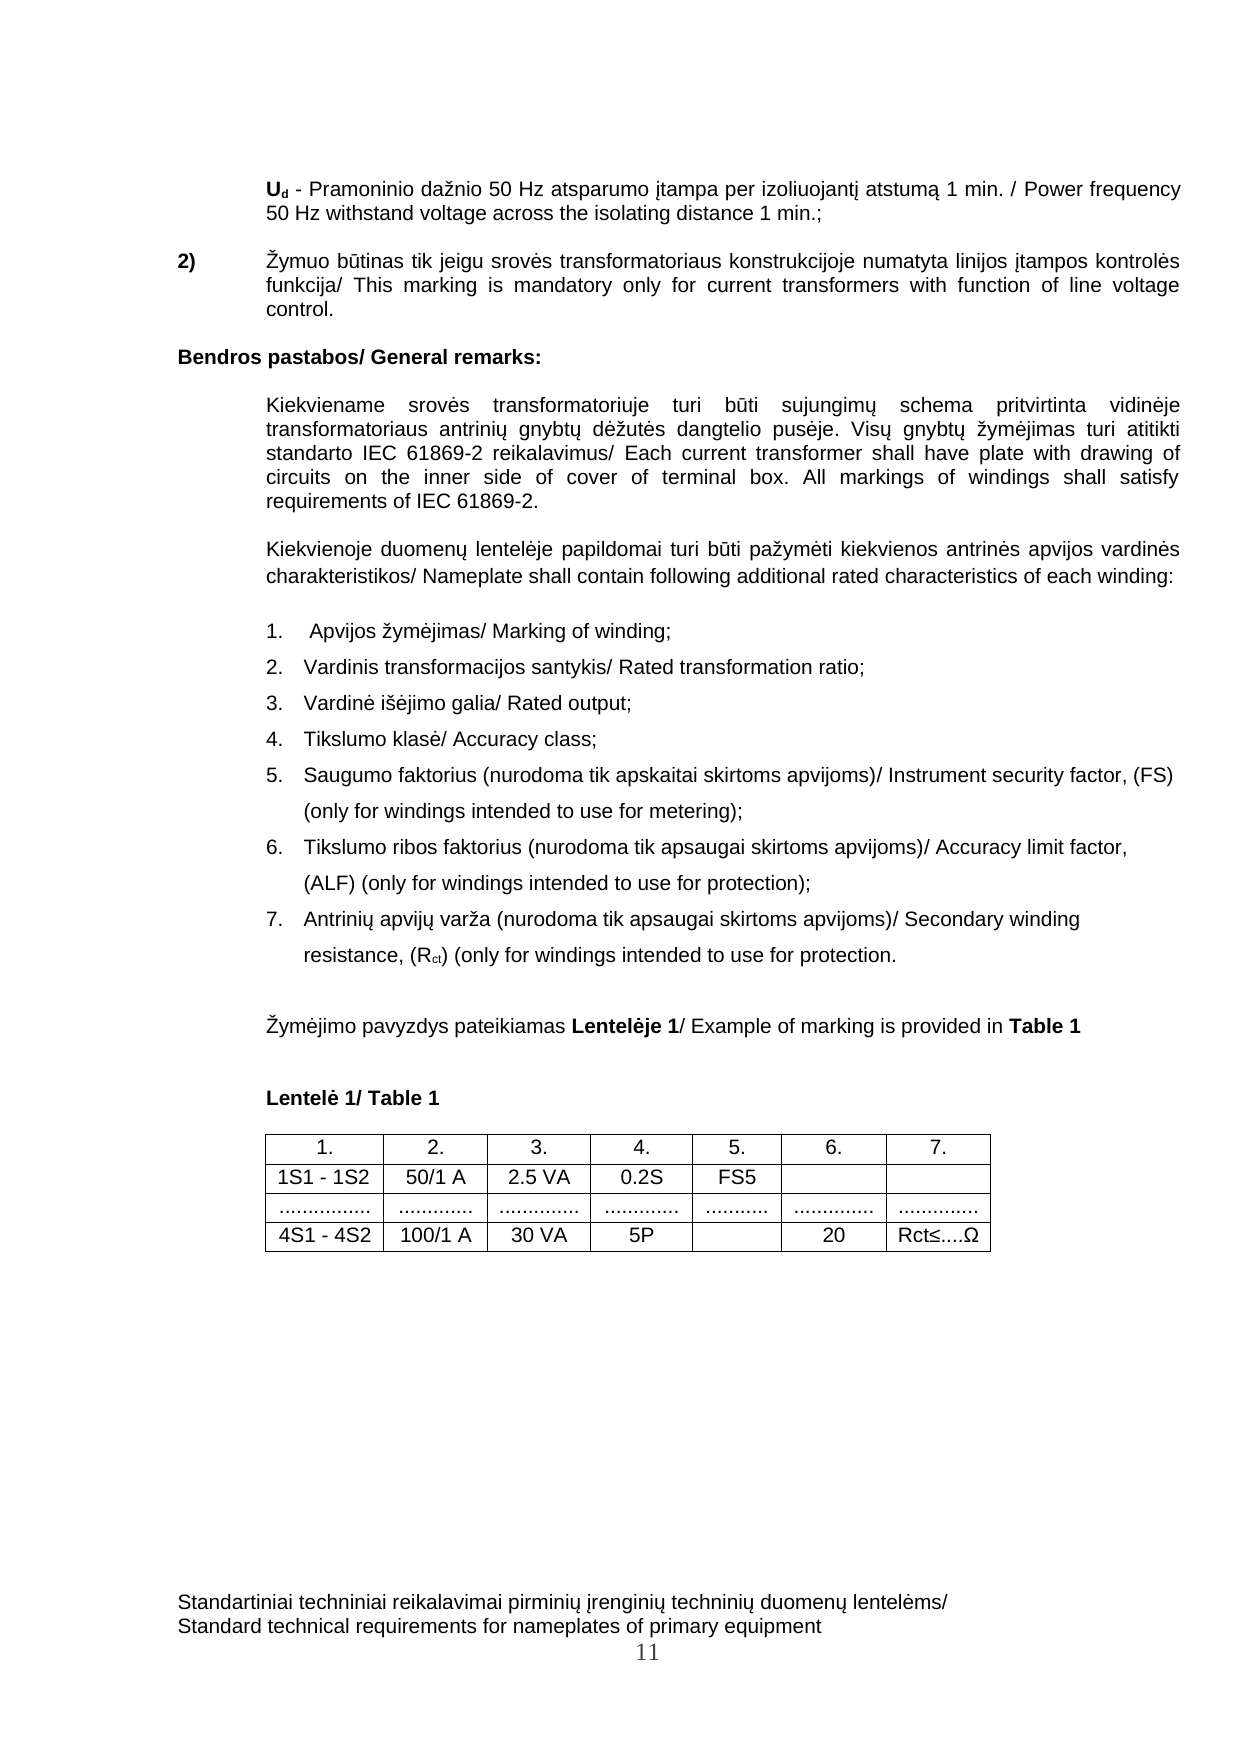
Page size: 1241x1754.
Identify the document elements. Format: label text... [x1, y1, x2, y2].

list Tikslumo ribos faktorius (nurodoma tik apsaugai skirtoms apvijoms)/ Accuracy limit factor, (ALF) (only for windings intended to use for protection); [266, 835, 1181, 894]
text Žymėjimo pavyzdys pateikiamas Lentelėje 1/ Example of marking is provided in Table 1 [177, 1014, 1181, 1038]
list Apvijos žymėjimas/ Marking of winding; [266, 619, 1181, 643]
table_cell [782, 1165, 886, 1193]
table_header 6. [782, 1135, 886, 1163]
table_cell ........... [693, 1194, 781, 1222]
table_cell .............. [488, 1194, 590, 1222]
list Antrinių apvijų varža (nurodoma tik apsaugai skirtoms apvijoms)/ Secondary winding resistance, (Rct) (only for windings intended to use for protection. [266, 907, 1181, 966]
text 2) Žymuo būtinas tik jeigu srovės transformatoriaus konstrukcijoje numatyta linijos įtampos kontrolės funkcija/ This marking is mandatory only for current transformers with function of line voltage control. [177, 249, 1181, 321]
text Ud - Pramoninio dažnio 50 Hz atsparumo įtampa per izoliuojantį atstumą 1 min. / Power frequency 50 Hz withstand voltage across the isolating distance 1 min.; [177, 177, 1181, 225]
text Lentelė 1/ Table 1 [177, 1086, 1181, 1110]
table_cell 20 [782, 1223, 886, 1251]
table_cell ................ [266, 1194, 383, 1222]
list Vardinis transformacijos santykis/ Rated transformation ratio; [266, 655, 1181, 679]
table_cell .............. [887, 1194, 990, 1222]
list Saugumo faktorius (nurodoma tik apskaitai skirtoms apvijoms)/ Instrument security factor, (FS) (only for windings intended to use for metering); [266, 763, 1181, 823]
table_header 3. [488, 1135, 590, 1163]
table_cell FS5 [693, 1165, 781, 1193]
list Vardinė išėjimo galia/ Rated output; [266, 691, 1181, 715]
table_cell 30 VA [488, 1223, 590, 1251]
table_cell [887, 1165, 990, 1193]
table_cell ............. [384, 1194, 487, 1222]
table_cell 5P [591, 1223, 692, 1251]
table_cell 50/1 A [384, 1165, 487, 1193]
table_cell .............. [782, 1194, 886, 1222]
table_cell 100/1 A [384, 1223, 487, 1251]
table_cell 4S1 - 4S2 [266, 1223, 383, 1251]
table_header 2. [384, 1135, 487, 1163]
text Bendros pastabos/ General remarks: [177, 345, 1181, 369]
table_header 1. [266, 1135, 383, 1163]
table_cell 0.2S [591, 1165, 692, 1193]
table_header 5. [693, 1135, 781, 1163]
list Tikslumo klasė/ Accuracy class; [266, 727, 1181, 751]
table_cell Rct≤....Ω [887, 1223, 990, 1251]
table_cell 2.5 VA [488, 1165, 590, 1193]
text Kiekviename srovės transformatoriuje turi būti sujungimų schema pritvirtinta vidinėje transformatoriaus antrinių gnybtų dėžutės dangtelio pusėje. Visų gnybtų žymėjimas turi atitikti standarto IEC 61869-2 reikalavimus/ Each current transformer shall have plate with drawing of circuits on the inner side of cover of terminal box. All markings of windings shall satisfy requirements of IEC 61869-2. [266, 393, 1181, 513]
text Kiekvienoje duomenų lentelėje papildomai turi būti pažymėti kiekvienos antrinės apvijos vardinės charakteristikos/ Nameplate shall contain following additional rated characteristics of each winding: [266, 537, 1181, 588]
table_header 4. [591, 1135, 692, 1163]
table_cell ............. [591, 1194, 692, 1222]
table_cell [693, 1223, 781, 1251]
table_header 7. [887, 1135, 990, 1163]
table_cell 1S1 - 1S2 [266, 1165, 383, 1193]
